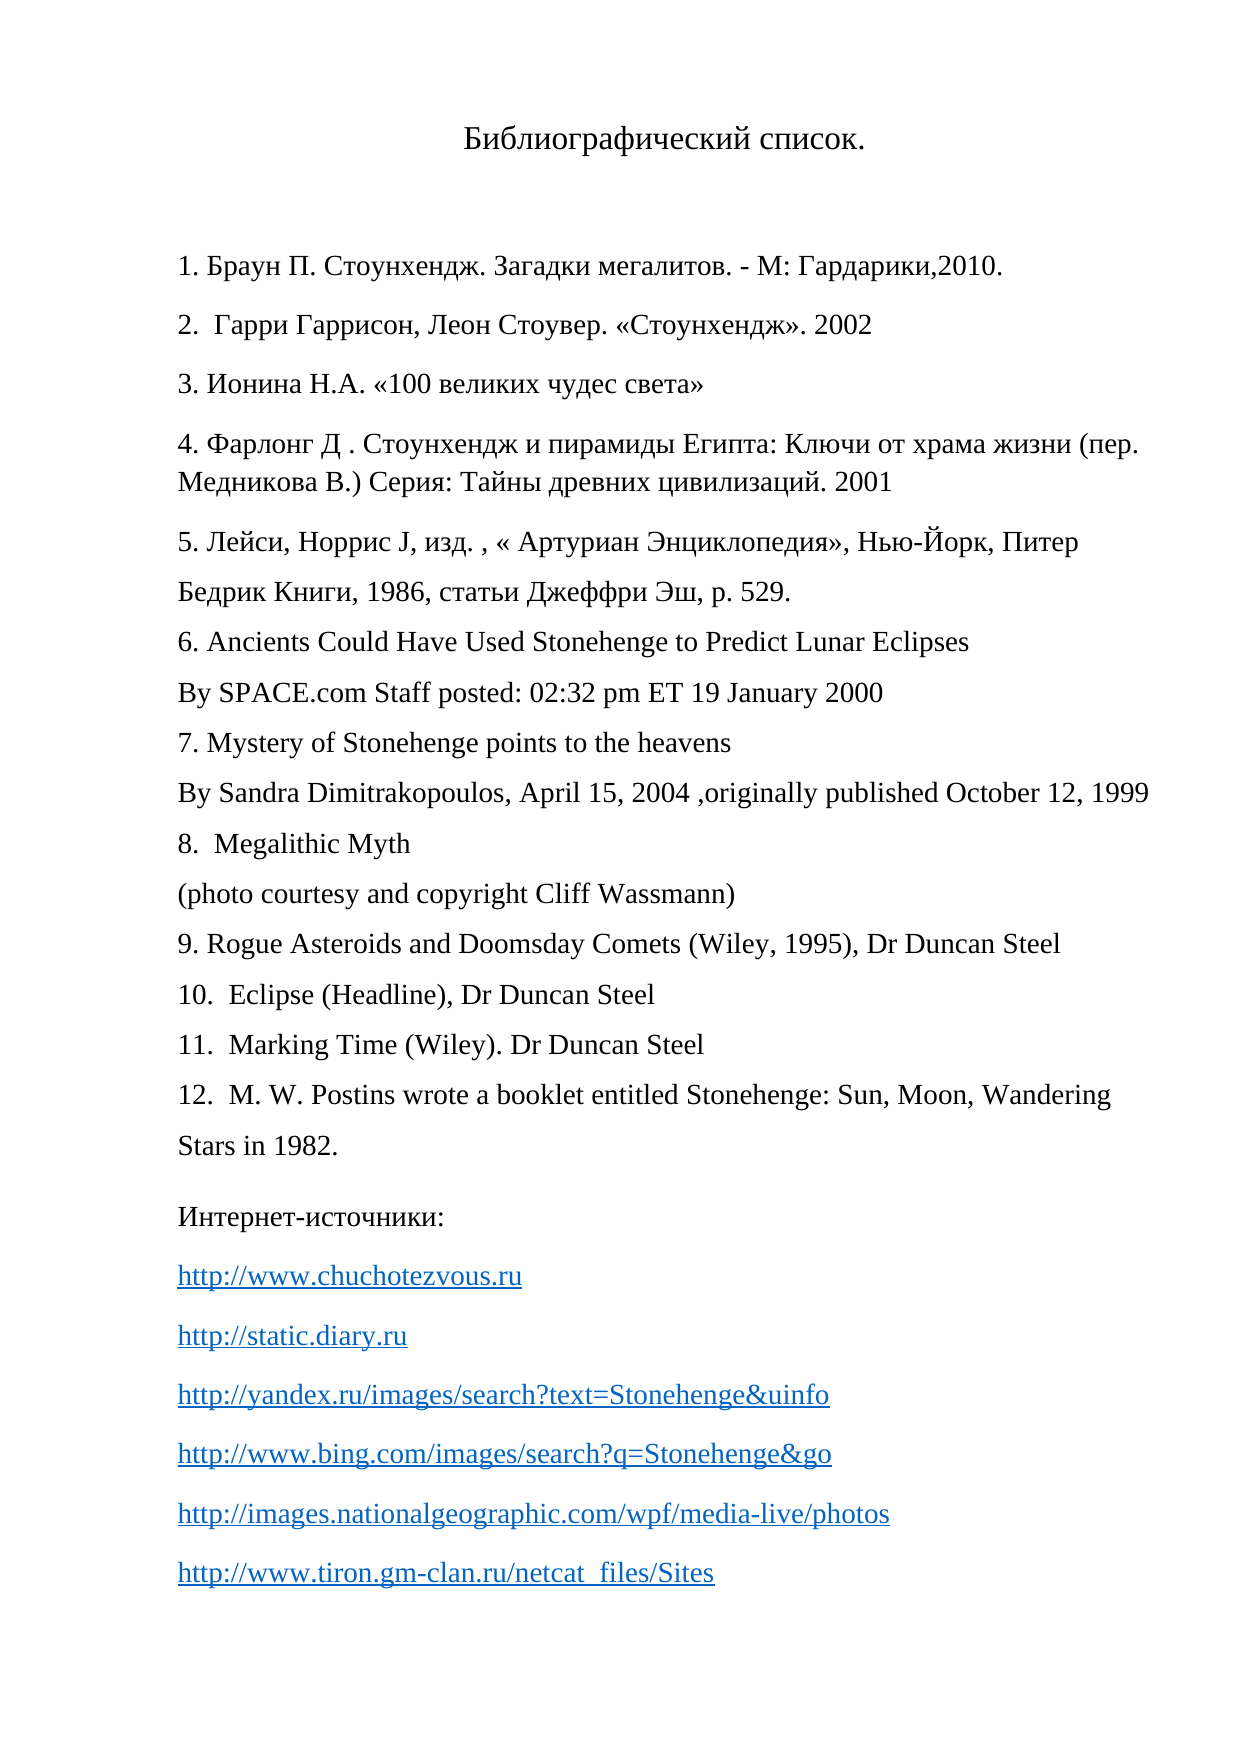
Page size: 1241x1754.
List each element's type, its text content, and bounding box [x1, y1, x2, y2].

text 1. Браун П. Стоунхендж. Загадки мегалитов. - М: Гардарики,2010. [177, 248, 1152, 281]
text http://www.bing.com/images/search?q=Stonehenge&go [177, 1436, 1152, 1470]
text Интернет-источники: [177, 1199, 1152, 1232]
text http://static.diary.ru [177, 1318, 1152, 1351]
text 4. Фарлонг Д . Стоунхендж и пирамиды Египта: Ключи от храма жизни (пер. Медникова В.) Серия: Тайны древних цивилизаций. 2001 [177, 426, 1152, 498]
text http://www.tiron.gm-clan.ru/netcat_files/Sites [177, 1555, 1152, 1589]
text 2. Гарри Гаррисон, Леон Стоувер. «Стоунхендж». 2002 [177, 307, 1152, 341]
text http://images.nationalgeographic.com/wpf/media-live/photos [177, 1496, 1152, 1529]
text http://yandex.ru/images/search?text=Stonehenge&uinfo [177, 1377, 1152, 1411]
text 3. Ионина Н.А. «100 великих чудес света» [177, 367, 1152, 400]
text http://www.chuchotezvous.ru [177, 1258, 1152, 1292]
text Библиографический список. [177, 118, 1152, 156]
text 5. Лейси, Норрис J, изд. , « Артуриан Энциклопедия», Нью-Йорк, Питер Бедрик Книги, 1986, статьи Джеффри Эш, p. 529. 6. Ancients Could Have Used Stonehenge to Predict Lunar Eclipses By SPACE.com Staff posted: 02:32 pm ET 19 January 2000 7. Mystery of Stonehenge points to the heavens By Sandra Dimitrakopoulos, April 15, 2004 ,originally published October 12, 1999 8. Megalithic Myth (photo courtesy and copyright Cliff Wassmann) 9. Rogue Asteroids and Doomsday Comets (Wiley, 1995), Dr Duncan Steel 10. Eclipse (Headline), Dr Duncan Steel 11. Marking Time (Wiley). Dr Duncan Steel 12. M. W. Postins wrote a booklet entitled Stonehenge: Sun, Moon, Wandering Stars in 1982. [177, 524, 1152, 1161]
